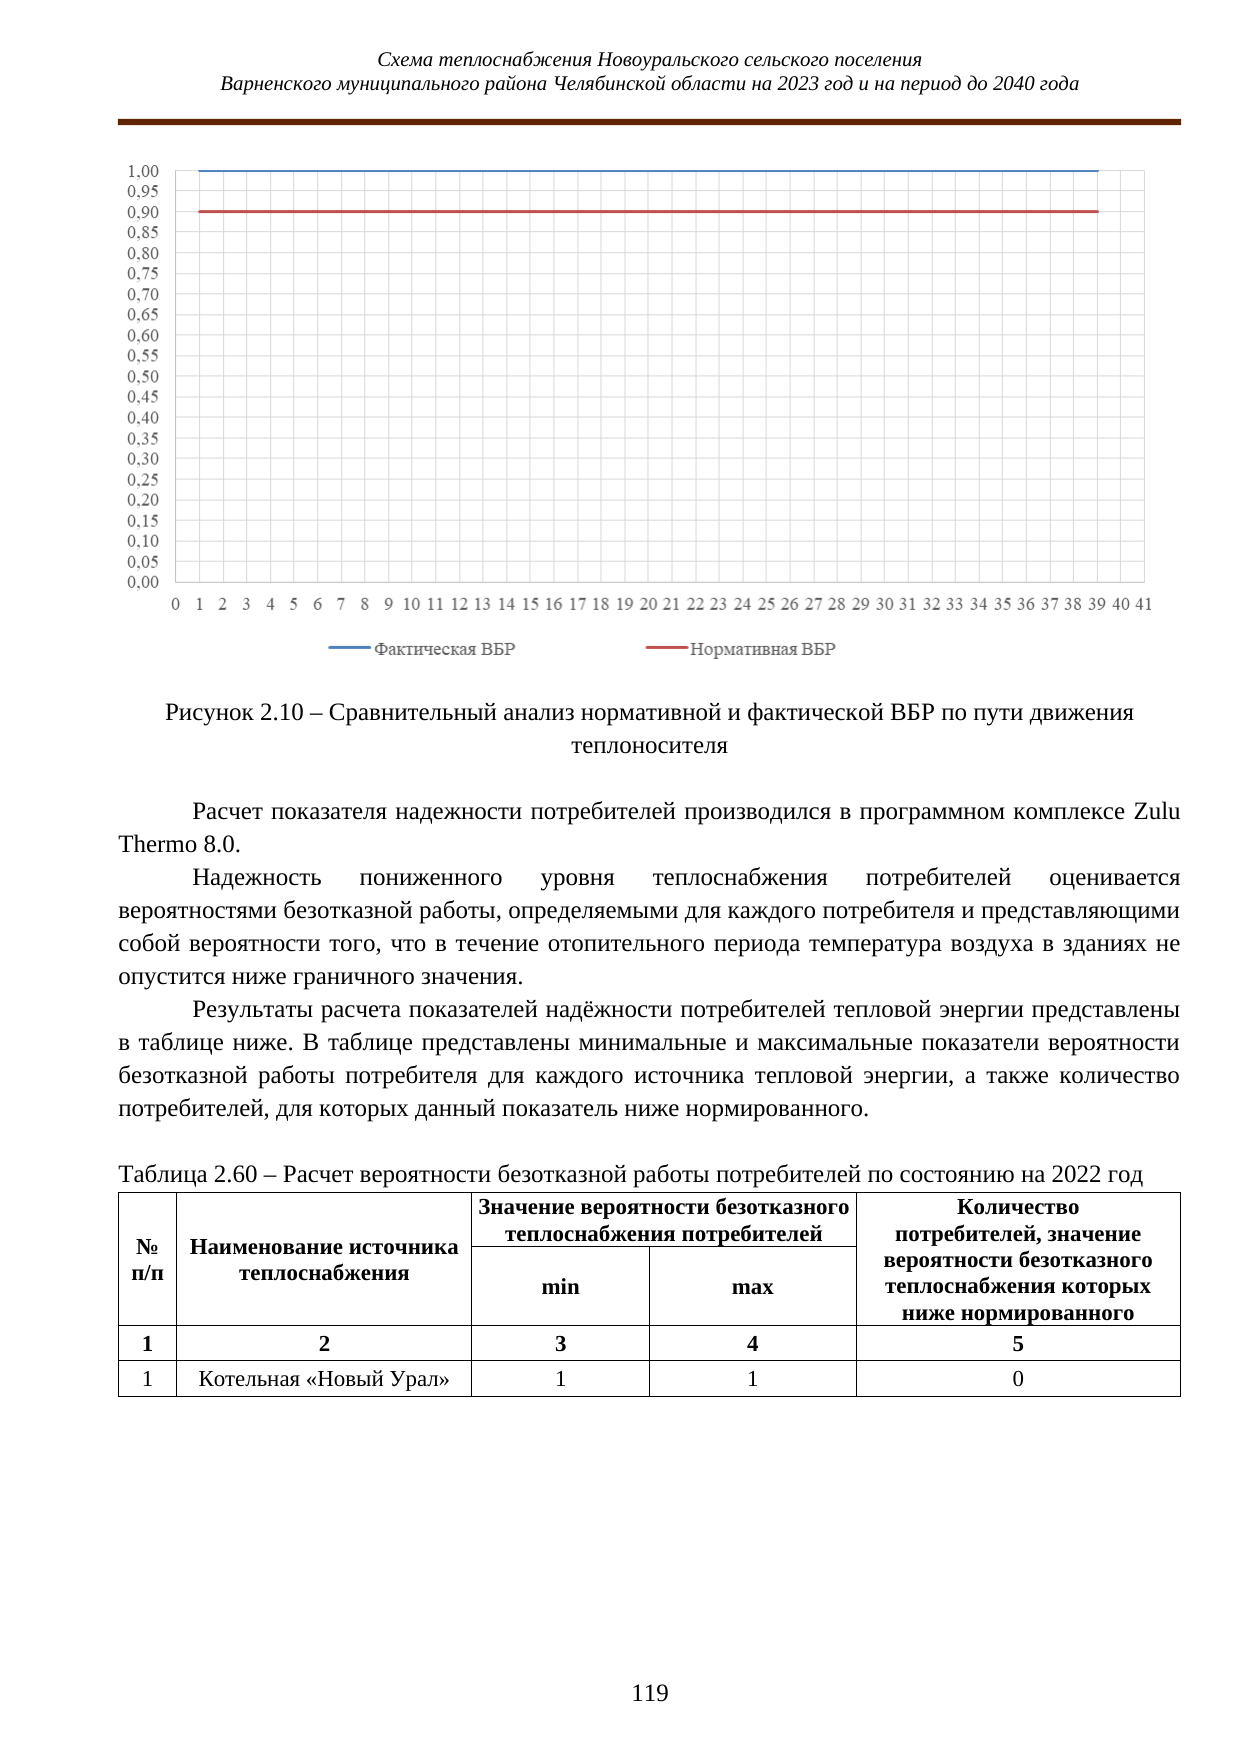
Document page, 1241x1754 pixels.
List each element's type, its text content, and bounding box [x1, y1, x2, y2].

list Расчет вероятности безотказной работы потребителей по состоянию на 2022 год [118, 1159, 1181, 1188]
text Надежность пониженного уровня теплоснабжения потребителей оценивается вероятностями безотказной работы, определяемыми для каждого потребителя и представляющими собой вероятности того, что в течение отопительного периода температура воздуха в зданиях не опустится ниже граничного значения. [118, 862, 1181, 990]
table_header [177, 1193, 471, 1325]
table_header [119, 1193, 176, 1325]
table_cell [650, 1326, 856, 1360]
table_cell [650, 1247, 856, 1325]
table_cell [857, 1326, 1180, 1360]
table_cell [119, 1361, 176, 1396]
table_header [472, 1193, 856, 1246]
list Сравнительный анализ нормативной и фактической ВБР по пути движения теплоносителя [118, 697, 1181, 759]
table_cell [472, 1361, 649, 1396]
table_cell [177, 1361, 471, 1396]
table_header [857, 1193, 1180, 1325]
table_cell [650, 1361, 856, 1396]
text Результаты расчета показателей надёжности потребителей тепловой энергии представлены в таблице ниже. В таблице представлены минимальные и максимальные показатели вероятности безотказной работы потребителя для каждого источника тепловой энергии, а также количество потребителей, для которых данный показатель ниже нормированного. [118, 994, 1181, 1122]
text Расчет показателя надежности потребителей производился в программном комплексе Zulu Thermo 8.0. [118, 796, 1181, 858]
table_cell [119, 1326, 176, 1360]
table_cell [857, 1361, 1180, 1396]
picture [118, 147, 1183, 693]
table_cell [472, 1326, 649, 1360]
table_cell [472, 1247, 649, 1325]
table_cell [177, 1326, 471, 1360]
